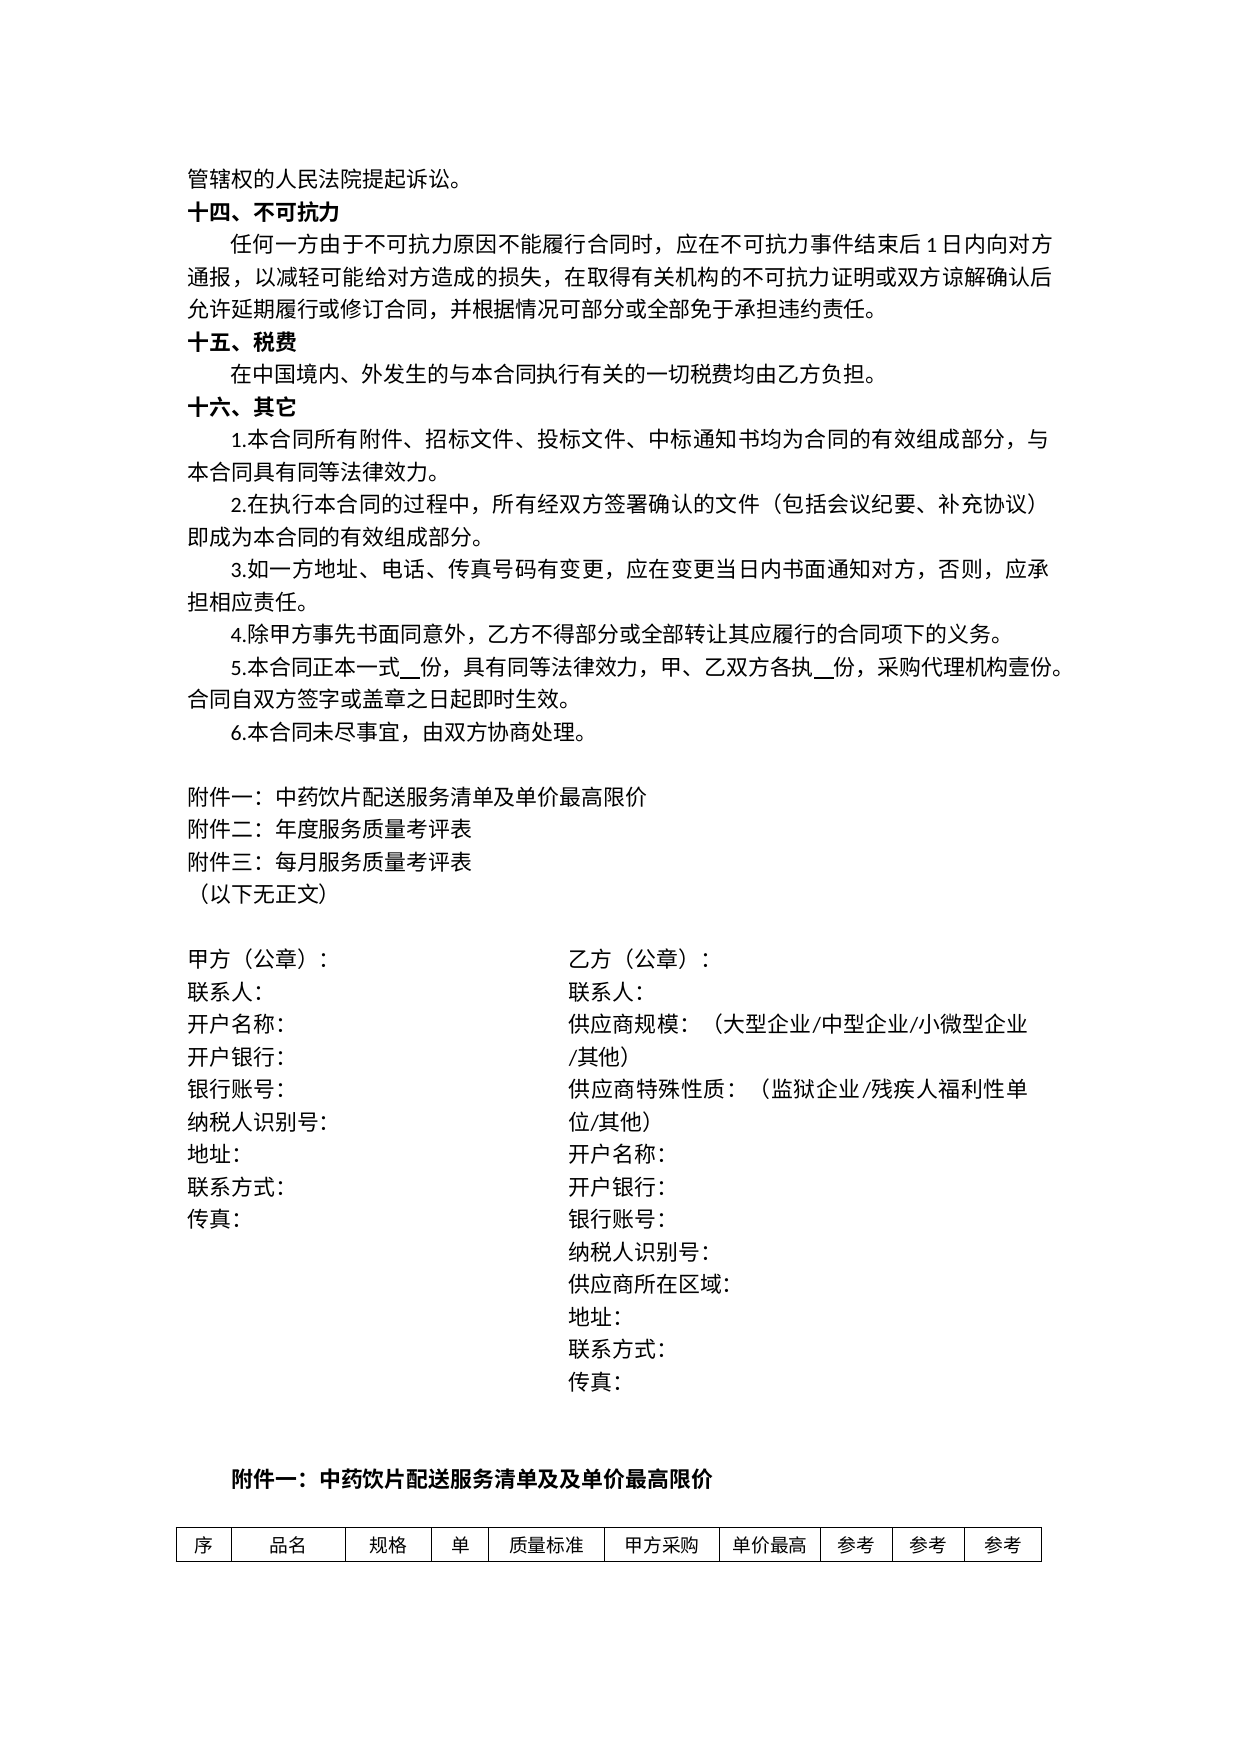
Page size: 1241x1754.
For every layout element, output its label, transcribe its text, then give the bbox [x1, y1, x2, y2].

table_header 参考产地2 [893, 1528, 964, 1561]
text 5.本合同正本一式 份，具有同等法律效力，甲、乙双方各执 份，采购代理机构壹份。合同自双方签字或盖章之日起即时生效。 [187, 649, 1053, 714]
table_header 单位 [432, 1528, 488, 1561]
table_header 参考产地3 [965, 1528, 1041, 1561]
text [187, 162, 1053, 194]
table_header 甲方（公章）： 联系人： 开户名称： 开户银行： 银行账号： 纳税人识别号： 地址： 联系方式： 传真： [176, 942, 557, 1397]
text 附件一：中药饮片配送服务清单及及单价最高限价 [187, 1462, 1053, 1494]
table_header 序号 [177, 1528, 231, 1561]
table_header 质量标准 [489, 1528, 604, 1561]
text 十四、不可抗力 [187, 194, 1053, 227]
text 1.本合同所有附件、招标文件、投标文件、中标通知书均为合同的有效组成部分，与本合同具有同等法律效力。 [187, 422, 1053, 487]
text 2.在执行本合同的过程中，所有经双方签署确认的文件（包括会议纪要、补充协议）即成为本合同的有效组成部分。 [187, 487, 1053, 552]
text 十六、其它 [187, 389, 1053, 422]
table_header 甲方采购药品规格 [605, 1528, 719, 1561]
text 附件三：每月服务质量考评表 [187, 844, 1053, 877]
text 在中国境内、外发生的与本合同执行有关的一切税费均由乙方负担。 [187, 357, 1053, 389]
table_header 品名 [232, 1528, 345, 1561]
text （以下无正文） [187, 877, 1053, 909]
text 十五、税费 [187, 324, 1053, 357]
table_header 参考产地1 [821, 1528, 892, 1561]
table_header 单价最高限价（单位：元） [720, 1528, 820, 1561]
text 4.除甲方事先书面同意外，乙方不得部分或全部转让其应履行的合同项下的义务。 [187, 617, 1053, 649]
table_header 乙方（公章）： 联系人： 供应商规模：（大型企业/中型企业/小微型企业/其他） 供应商特殊性质：（监狱企业/残疾人福利性单位/其他） 开户名称： 开户银行： 银行账号： 纳税人识别号： 供应商所在区域： 地址： 联系方式： 传真： [557, 942, 1040, 1397]
text 任何一方由于不可抗力原因不能履行合同时，应在不可抗力事件结束后1日内向对方通报，以减轻可能给对方造成的损失，在取得有关机构的不可抗力证明或双方谅解确认后，允许延期履行或修订合同，并根据情况可部分或全部免于承担违约责任。 [187, 227, 1053, 324]
table_header 规格 [346, 1528, 431, 1561]
text 附件二：年度服务质量考评表 [187, 812, 1053, 844]
text 附件一：中药饮片配送服务清单及单价最高限价 [187, 779, 1053, 812]
text 3.如一方地址、电话、传真号码有变更，应在变更当日内书面通知对方，否则，应承担相应责任。 [187, 552, 1053, 617]
text 6.本合同未尽事宜，由双方协商处理。 [187, 714, 1053, 747]
